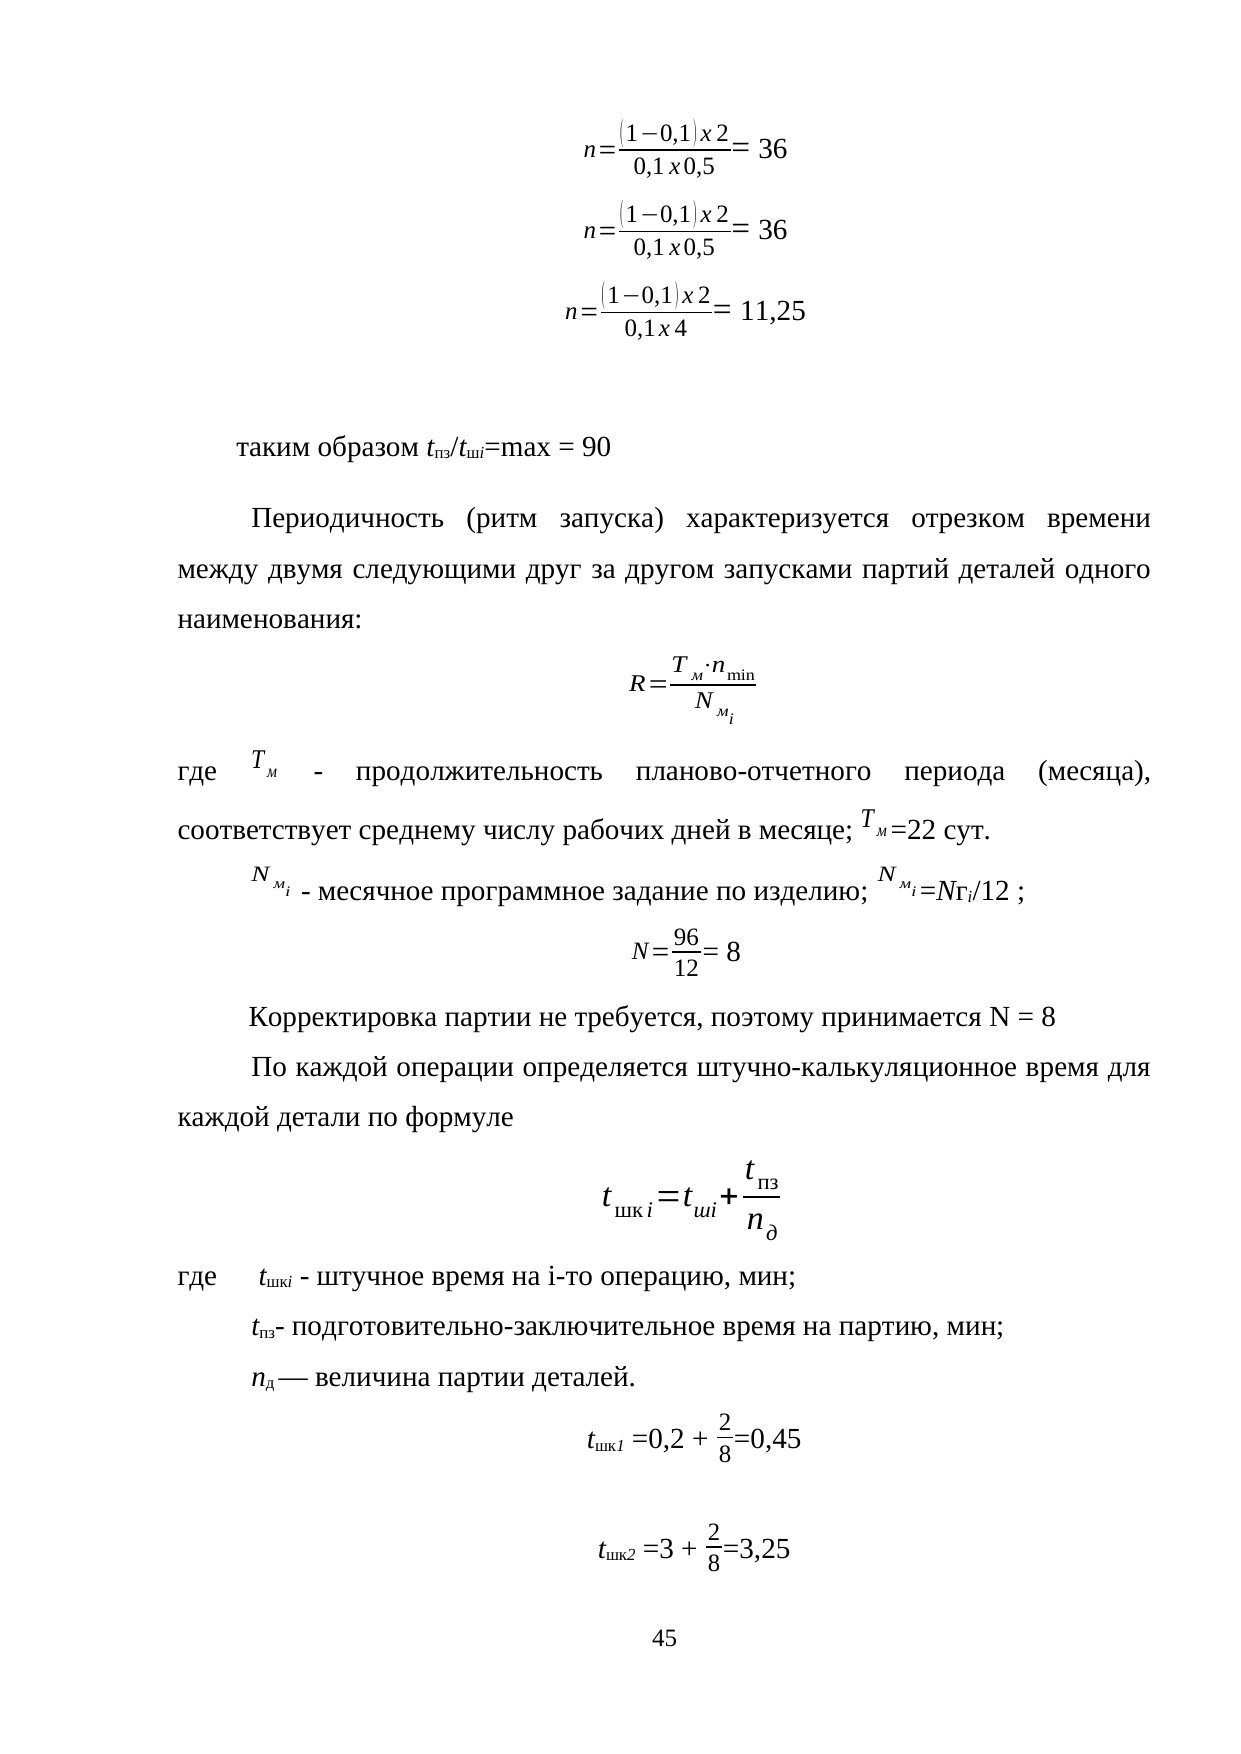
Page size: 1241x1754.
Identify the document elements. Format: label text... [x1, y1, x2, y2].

text tшк2 =3 + =3,25 [177, 1518, 1152, 1577]
text где - продолжительность планово-отчетного периода (месяца), соответствует среднему числу рабочих дней в месяце; =22 сут. [177, 745, 1152, 846]
text tшк1 =0,2 + =0,45 [177, 1409, 1152, 1468]
text = 36 [177, 199, 1152, 261]
text таким образом tпз/tшi=max = 90 [177, 429, 1152, 462]
text = 36 [177, 118, 1152, 180]
text tпз- подготовительно-заключительное время на партию, мин; [177, 1308, 1152, 1342]
text = 11,25 [177, 280, 1152, 342]
text Корректировка партии не требуется, поэтому принимается N = 8 [177, 999, 1152, 1032]
text Периодичность (ритм запуска) характеризуется отрезком времени между двумя следующими друг за другом запусками партий деталей одного наименования: [177, 501, 1152, 635]
text = 8 [177, 923, 1152, 982]
text где tшкi - штучное время на i-то операцию, мин; [177, 1258, 1152, 1292]
text - месячное программное задание по изделию; =Nгi/12 ; [177, 863, 1152, 906]
text По каждой операции определяется штучно-калькуляционное время для каждой детали по формуле [177, 1049, 1152, 1133]
text nд — величина партии деталей. [177, 1359, 1152, 1392]
